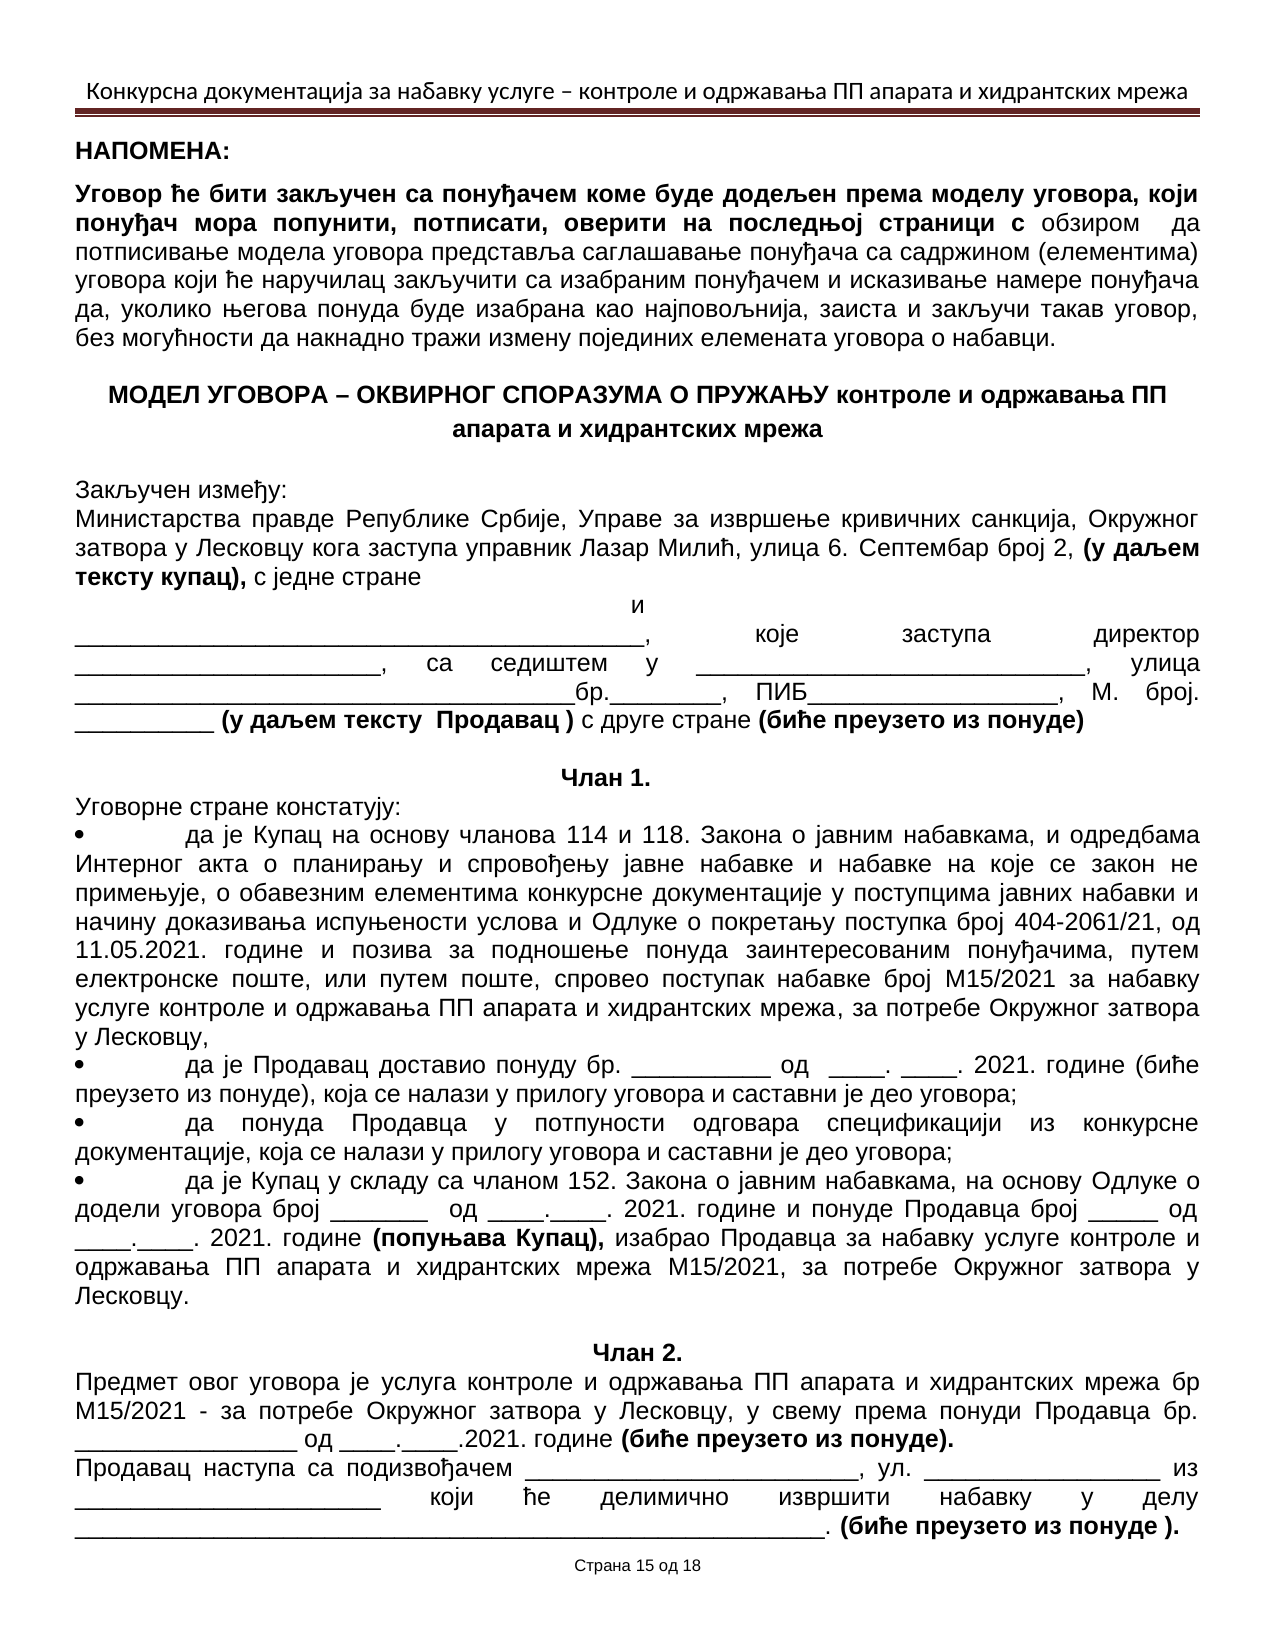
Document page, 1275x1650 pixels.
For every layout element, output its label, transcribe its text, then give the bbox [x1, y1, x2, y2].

text Уговорне стране констатују: [75, 792, 1200, 820]
text Продавац наступа са подизвођачем ________________________, ул. _________________ из ______________________ који ће делимично извршити набавку у делу ______________________________________________________. (биће преузето из понуде ). [75, 1453, 1200, 1539]
text Закључен између: [75, 475, 1200, 504]
list да понуда Продавца у потпуности одговара спецификацији из конкурсне документације, која се налази у прилогу уговора и саставни је део уговора; [75, 1108, 1200, 1166]
text Уговор ће бити закључен са понуђачем коме буде додељен према моделу уговора, који понуђач мора попунити, потписати, оверити на последњој страници с обзиром да потписивање модела уговора представља саглашавање понуђача са садржином (елементима) уговора који ће наручилац закључити са изабраним понуђачем и исказивање намере понуђача да, уколико његова понуда буде изабрана као најповољнија, заиста и закључи такав уговор, без могућности да накнадно тражи измену појединих елемената уговора о набавци. [75, 179, 1200, 352]
list да је Продавац доставио понуду бр. __________ од ____. ____. 2021. године (биће преузето из понуде), која се налази у прилогу уговора и саставни је део уговора; [75, 1050, 1200, 1108]
text Предмет овог уговора је услуга контроле и одржавања ПП апарата и хидрантских мрежа бр М15/2021 - за потребе Окружног затвора у Лесковцу, у свему према понуди Продавца бр. ________________ од ____.____.2021. године (биће преузето из понуде). [75, 1367, 1200, 1453]
text МОДЕЛ УГОВОРА – ОКВИРНОГ СПОРАЗУМА О ПРУЖАЊУ контроле и одржавања ПП апарата и хидрантских мрежа [75, 381, 1200, 442]
text Министарства правде Републике Србије, Управе за извршење кривичних санкција, Окружног затвора у Лесковцу кога заступа управник Лазар Милић, улица 6. Септембар број 2, (у даљем тексту купац), с једне стране [75, 504, 1200, 590]
list да је Купац на основу чланова 114 и 118. Закона о јавним набавкама, и одредбама Интерног акта о планирању и спровођењу јавне набавке и набавке на које се закон не примењује, о обавезним елементима конкурсне документације у поступцима јавних набавки и начину доказивања испуњености услова и Одлуке о покретању поступка број 404-2061/21, од 11.05.2021. године и позива за подношење понуда заинтересованим понуђачима, путем електронске поште, или путем поште, спровео поступак набавке број М15/2021 за набавку услуге контроле и одржавања ПП апарата и хидрантских мрежа, за потребе Окружног затвора у Лесковцу, [75, 820, 1200, 1050]
list да је Купац у складу са чланом 152. Закона о јавним набавкама, на основу Одлуке о додели уговора број _______ од ____.____. 2021. године и понуде Продавца број _____ од ____.____. 2021. године (попуњава Купац), изабрао Продавца за набавку услуге контроле и одржавања ПП апарата и хидрантских мрежа М15/2021, за потребе Окружног затвора у Лесковцу. [75, 1166, 1200, 1309]
text _________________________________________, које заступа директор ______________________, са седиштем у ____________________________, улица ____________________________________бр.________, ПИБ__________________, М. број. __________ (у даљем тексту Продавац ) с друге стране (биће преузето из понуде) [75, 619, 1200, 734]
text Члан 1. [75, 763, 1136, 792]
text Члан 2. [75, 1338, 1200, 1367]
text НАПОМЕНА: [75, 136, 1200, 165]
text и [75, 590, 1200, 619]
